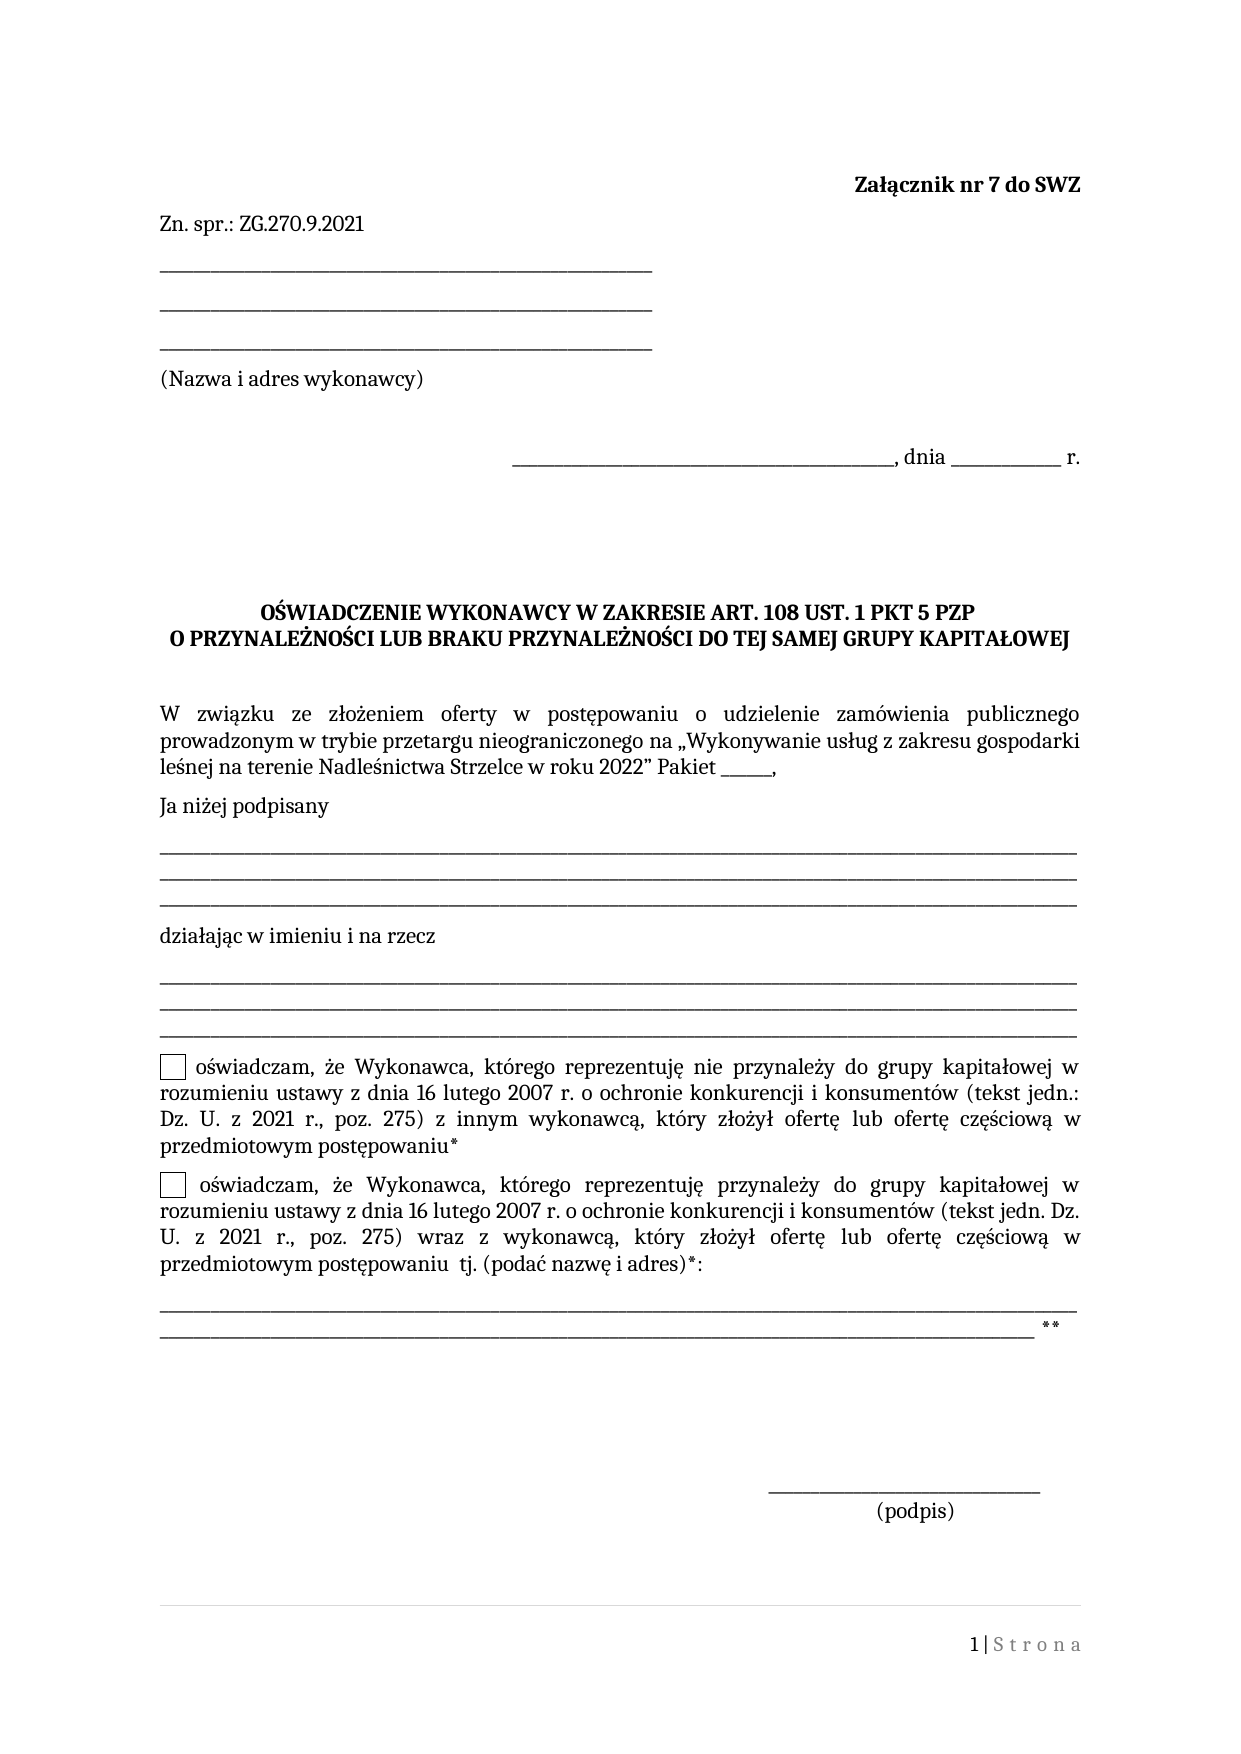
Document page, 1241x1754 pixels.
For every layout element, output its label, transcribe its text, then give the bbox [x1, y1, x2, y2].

text ____________________________________________________________________________________________________________________________________________________________________________________________________________________________________________________________________________________________________________________________________ [159, 831, 1081, 911]
text OŚWIADCZENIE WYKONAWCY W ZAKRESIE ART. 108 UST. 1 PKT 5 PZP O PRZYNALEŻNOŚCI LUB BRAKU PRZYNALEŻNOŚCI DO TEJ SAMEJ GRUPY KAPITAŁOWEJ [159, 599, 1081, 652]
text __________________________________________________________ [159, 250, 1081, 276]
text __________________________________________________________ [159, 327, 1081, 354]
text Ja niżej podpisany [159, 793, 1081, 819]
text (Nazwa i adres wykonawcy) [159, 366, 1081, 393]
text _____________________________________________, dnia _____________ r. [159, 444, 1081, 470]
text ____________________________________________________________________________________________________________________________________________________________________________________________________________________________________________________________________________________________________________________________________ [159, 962, 1081, 1041]
text W związku ze złożeniem oferty w postępowaniu o udzielenie zamówienia publicznego prowadzonym w trybie przetargu nieograniczonego na „Wykonywanie usług z zakresu gospodarki leśnej na terenie Nadleśnictwa Strzelce w roku 2022” Pakiet ______, [159, 701, 1081, 780]
text oświadczam, że Wykonawca, którego reprezentuję nie przynależy do grupy kapitałowej w rozumieniu ustawy z dnia 16 lutego 2007 r. o ochronie konkurencji i konsumentów (tekst jedn.: Dz. U. z 2021 r., poz. 275) z innym wykonawcą, który złożył ofertę lub ofertę częściową w przedmiotowym postępowaniu* [159, 1053, 1081, 1159]
text oświadczam, że Wykonawca, którego reprezentuję przynależy do grupy kapitałowej w rozumieniu ustawy z dnia 16 lutego 2007 r. o ochronie konkurencji i konsumentów (tekst jedn. Dz. U. z 2021 r., poz. 275) wraz z wykonawcą, który złożył ofertę lub ofertę częściową w przedmiotowym postępowaniu tj. (podać nazwę i adres)*: [159, 1171, 1081, 1277]
text działając w imieniu i na rzecz [159, 923, 1081, 949]
text Zn. spr.: ZG.270.9.2021 [159, 211, 1081, 237]
text ___________________________________________________________________________________________________________________________________________________________________________________________________________________ ** [159, 1289, 1081, 1342]
text __________________________________________________________ [159, 288, 1081, 315]
text Załącznik nr 7 do SWZ [159, 172, 1081, 198]
text ________________________________ (podpis) [750, 1471, 1081, 1524]
